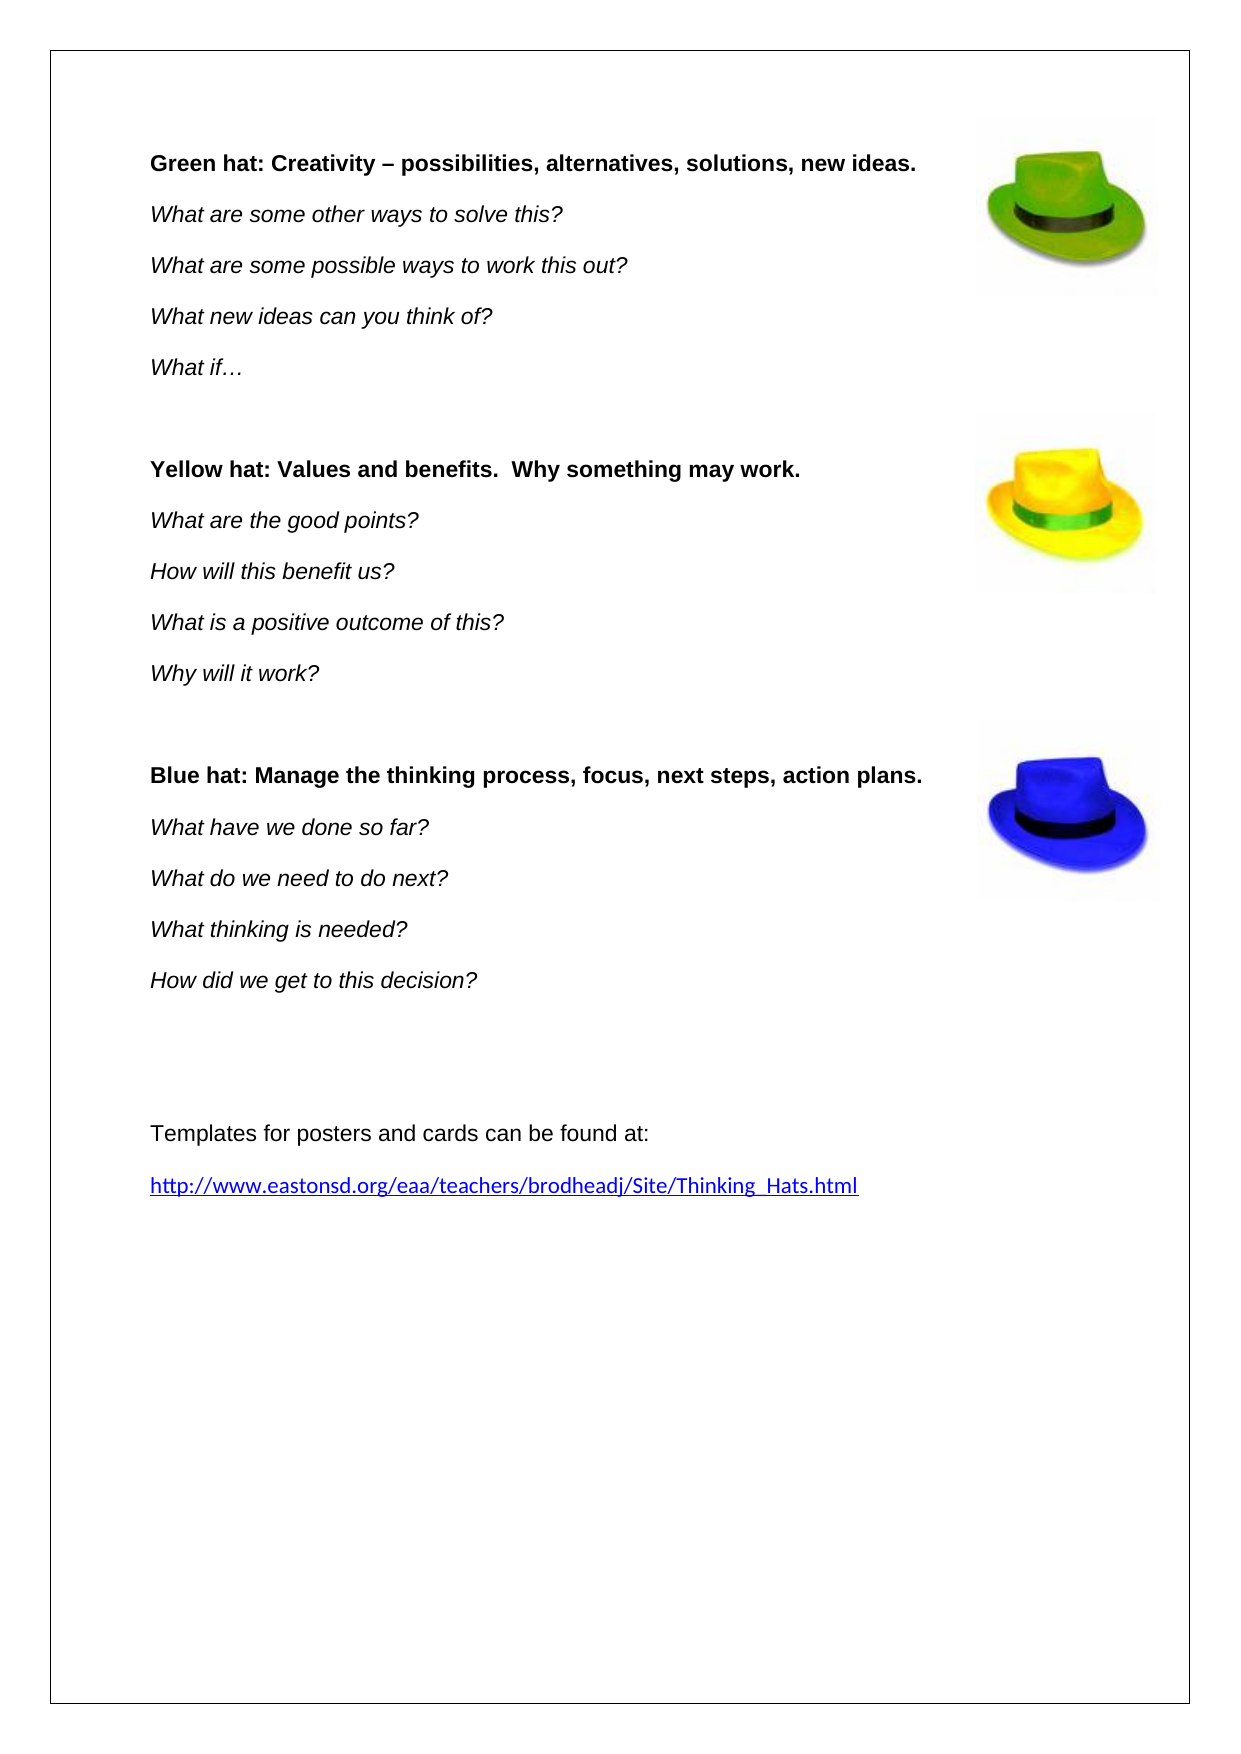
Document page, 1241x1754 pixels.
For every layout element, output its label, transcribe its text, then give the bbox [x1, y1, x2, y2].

text What do we need to do next? [150, 864, 977, 891]
text Green hat: Creativity – possibilities, alternatives, solutions, new ideas. [150, 150, 976, 176]
text What are some possible ways to work this out? [150, 252, 976, 278]
picture [977, 720, 1160, 902]
picture [975, 412, 1157, 594]
text What if… [150, 354, 1090, 381]
text How did we get to this decision? [150, 967, 1090, 993]
text What new ideas can you think of? [150, 303, 1090, 329]
text What thinking is needed? [150, 916, 1090, 942]
text What are some other ways to solve this? [150, 201, 976, 227]
text What have we done so far? [150, 813, 977, 840]
picture [976, 114, 1159, 296]
text Templates for posters and cards can be found at: [150, 1120, 1090, 1146]
text What is a positive outcome of this? [150, 609, 1090, 636]
text http://www.eastonsd.org/eaa/teachers/brodheadj/Site/Thinking_Hats.html [150, 1171, 1090, 1199]
text What are the good points? [150, 507, 975, 534]
text Blue hat: Manage the thinking process, focus, next steps, action plans. [150, 762, 977, 789]
text Why will it work? [150, 660, 1090, 687]
text How will this benefit us? [150, 558, 975, 585]
text Yellow hat: Values and benefits. Why something may work. [150, 456, 975, 483]
